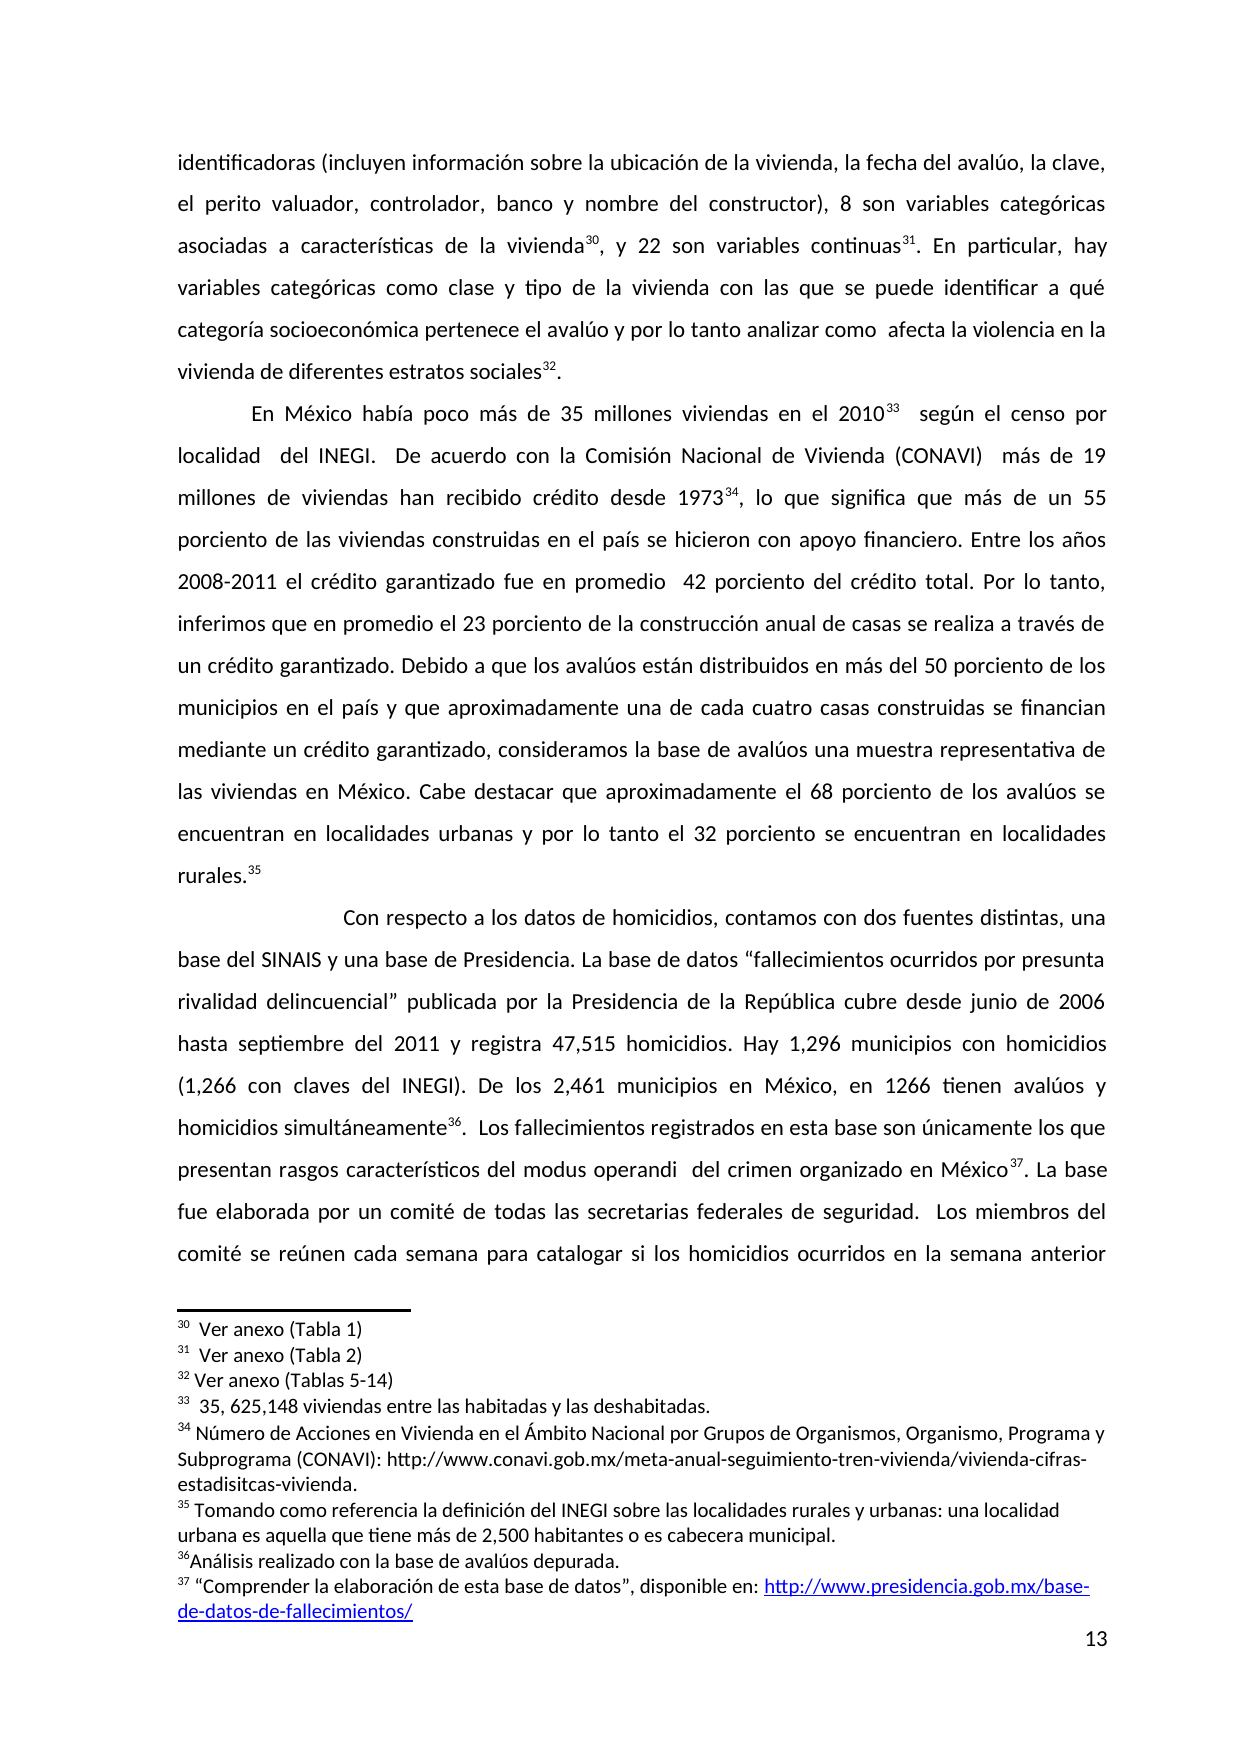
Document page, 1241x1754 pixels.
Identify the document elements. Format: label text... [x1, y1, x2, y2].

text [177, 148, 1107, 386]
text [177, 903, 1107, 1267]
text En México había poco más de 35 millones viviendas en el 2010 según el censo por localidad del INEGI. De acuerdo con la Comisión Nacional de Vivienda (CONAVI) más de 19 millones de viviendas han recibido crédito desde 1973, lo que significa que más de un 55 porciento de las viviendas construidas en el país se hicieron con apoyo financiero. Entre los años 2008-2011 el crédito garantizado fue en promedio 42 porciento del crédito total. Por lo tanto, inferimos que en promedio el 23 porciento de la construcción anual de casas se realiza a través de un crédito garantizado. Debido a que los avalúos están distribuidos en más del 50 porciento de los municipios en el país y que aproximadamente una de cada cuatro casas construidas se financian mediante un crédito garantizado, consideramos la base de avalúos una muestra representativa de las viviendas en México. Cabe destacar que aproximadamente el 68 porciento de los avalúos se encuentran en localidades urbanas y por lo tanto el 32 porciento se encuentran en localidades rurales. [177, 399, 1107, 889]
